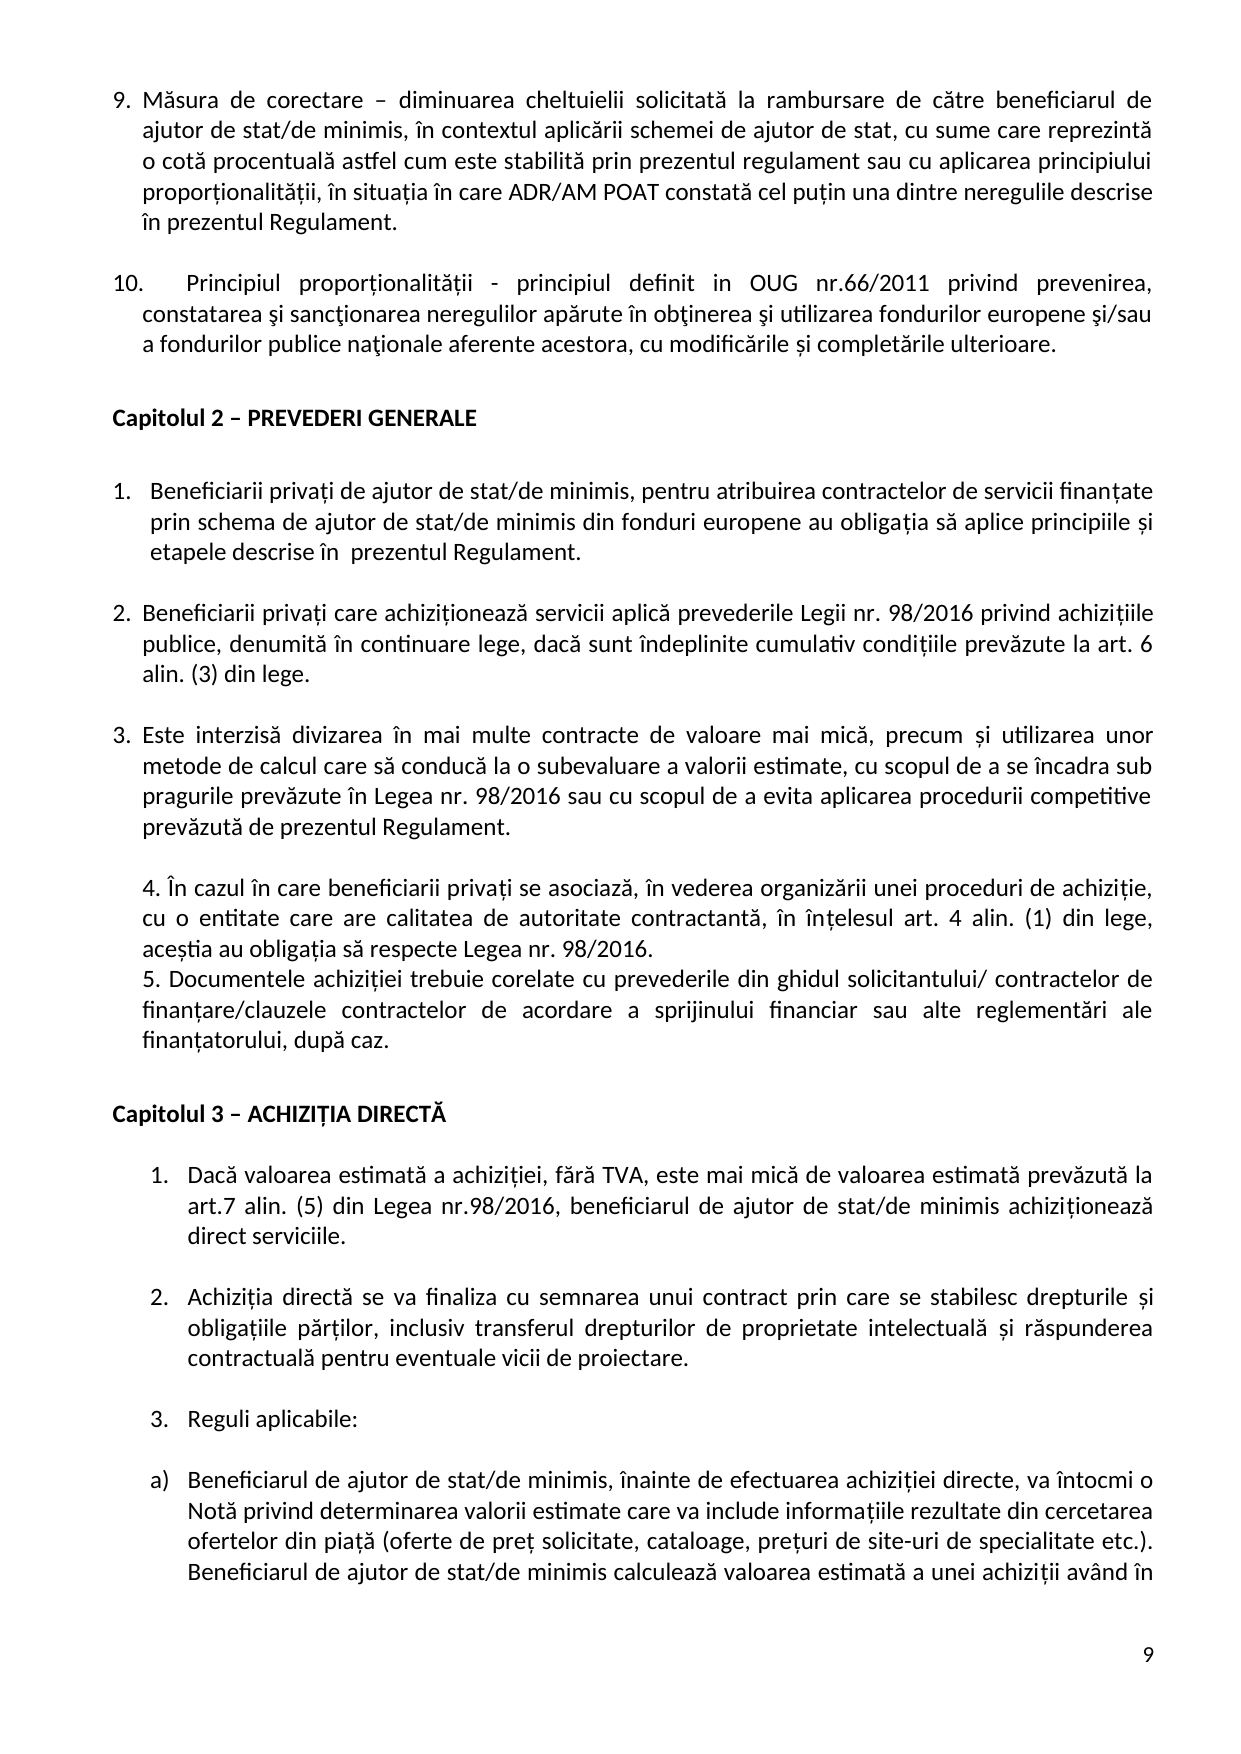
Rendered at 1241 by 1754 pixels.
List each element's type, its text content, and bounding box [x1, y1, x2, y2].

list Achiziția directă se va finaliza cu semnarea unui contract prin care se stabilesc drepturile și obligațiile părților, inclusiv transferul drepturilor de proprietate intelectuală și răspunderea contractuală pentru eventuale vicii de proiectare. [150, 1281, 1154, 1373]
list Măsura de corectare – diminuarea cheltuielii solicitată la rambursare de către beneficiarul de ajutor de stat/de minimis, în contextul aplicării schemei de ajutor de stat, cu sume care reprezintă o cotă procentuală astfel cum este stabilită prin prezentul regulament sau cu aplicarea principiului proporționalității, în situația în care ADR/AM POAT constată cel puțin una dintre neregulile descrise în prezentul Regulament. [112, 84, 1154, 237]
list Dacă valoarea estimată a achiziției, fără TVA, este mai mică de valoarea estimată prevăzută la art.7 alin. (5) din Legea nr.98/2016, beneficiarul de ajutor de stat/de minimis achiziționează direct serviciile. [150, 1159, 1154, 1251]
list 4. În cazul în care beneficiarii privați se asociază, în vederea organizării unei proceduri de achiziție, cu o entitate care are calitatea de autoritate contractantă, în înțelesul art. 4 alin. (1) din lege, aceștia au obligația să respecte Legea nr. 98/2016. [142, 872, 1154, 964]
list Reguli aplicabile: [150, 1403, 1154, 1434]
text Capitolul 2 – PREVEDERI GENERALE [112, 402, 1154, 432]
list Beneficiarii privați care achiziționează servicii aplică prevederile Legii nr. 98/2016 privind achizițiile publice, denumită în continuare lege, dacă sunt îndeplinite cumulativ condițiile prevăzute la art. 6 alin. (3) din lege. [112, 597, 1154, 689]
list 5. Documentele achiziției trebuie corelate cu prevederile din ghidul solicitantului/ contractelor de finanțare/clauzele contractelor de acordare a sprijinului financiar sau alte reglementări ale finanțatorului, după caz. [142, 964, 1154, 1055]
list Beneficiarii privați de ajutor de stat/de minimis, pentru atribuirea contractelor de servicii finanțate prin schema de ajutor de stat/de minimis din fonduri europene au obligația să aplice principiile și etapele descrise în prezentul Regulament. [112, 475, 1154, 567]
text Capitolul 3 – ACHIZIŢIA DIRECTĂ [112, 1098, 1154, 1129]
list Este interzisă divizarea în mai multe contracte de valoare mai mică, precum și utilizarea unor metode de calcul care să conducă la o subevaluare a valorii estimate, cu scopul de a se încadra sub pragurile prevăzute în Legea nr. 98/2016 sau cu scopul de a evita aplicarea procedurii competitive prevăzută de prezentul Regulament. [112, 719, 1154, 842]
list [150, 1464, 1154, 1587]
list Principiul proporționalității - principiul definit in OUG nr.66/2011 privind prevenirea, constatarea şi sancţionarea neregulilor apărute în obţinerea şi utilizarea fondurilor europene şi/sau a fondurilor publice naţionale aferente acestora, cu modificările și completările ulterioare. [112, 267, 1154, 359]
